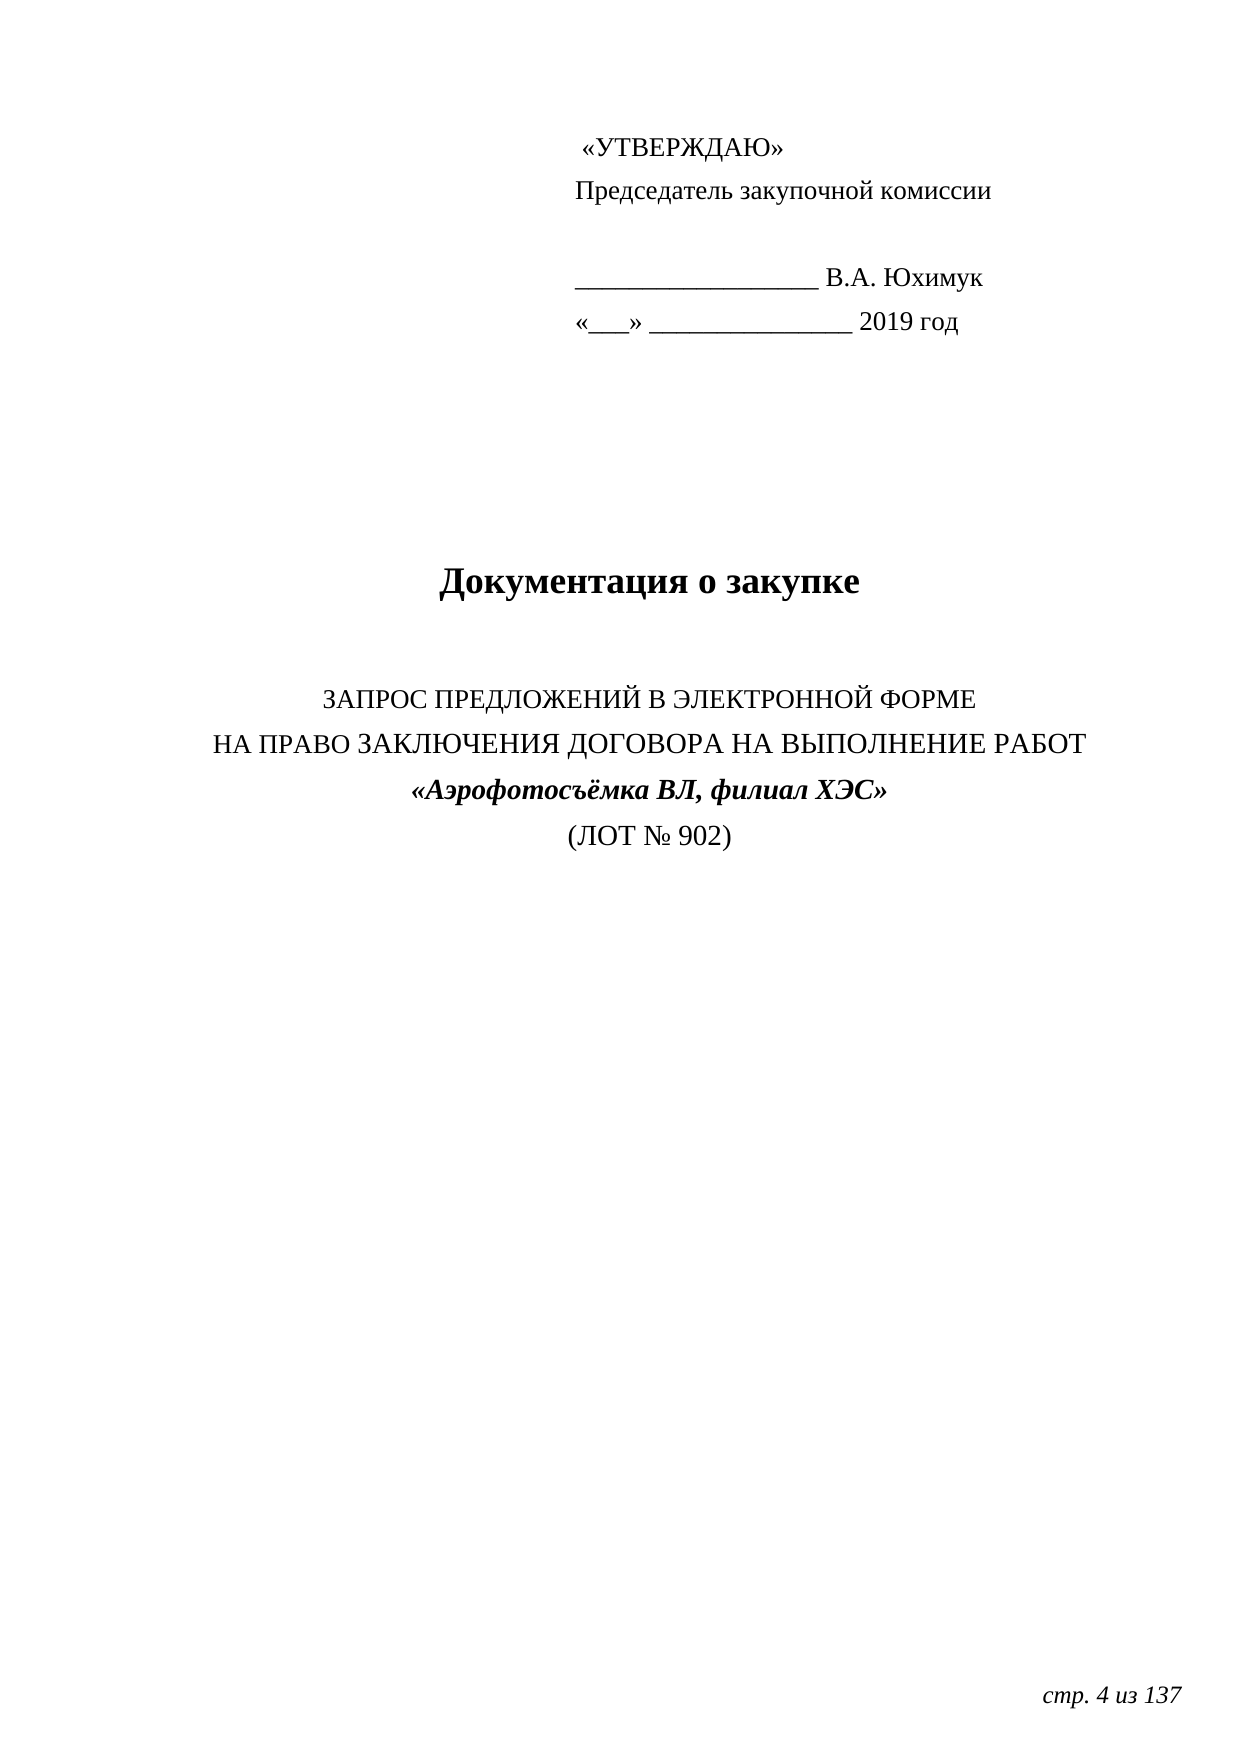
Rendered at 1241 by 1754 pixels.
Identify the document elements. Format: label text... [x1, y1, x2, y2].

text ЗАПРОС ПРЕДЛОЖЕНИЙ В ЭЛЕКТРОННОЙ ФОРМЕ [118, 683, 1181, 714]
text Председатель закупочной комиссии [575, 174, 1181, 205]
text Документация о закупке [118, 558, 1181, 602]
text НА ПРАВО ЗАКЛЮЧЕНИЯ ДОГОВОРА НА ВЫПОЛНЕНИЕ РАБОТ [118, 726, 1181, 760]
text «___» _______________ 2019 год [575, 305, 1181, 336]
text «УТВЕРЖДАЮ» [575, 131, 1181, 162]
text __________________ В.А. Юхимук [575, 262, 1181, 293]
text «Аэрофотосъёмка ВЛ, филиал ХЭС» [118, 772, 1181, 806]
text (ЛОТ № 902) [118, 818, 1181, 852]
